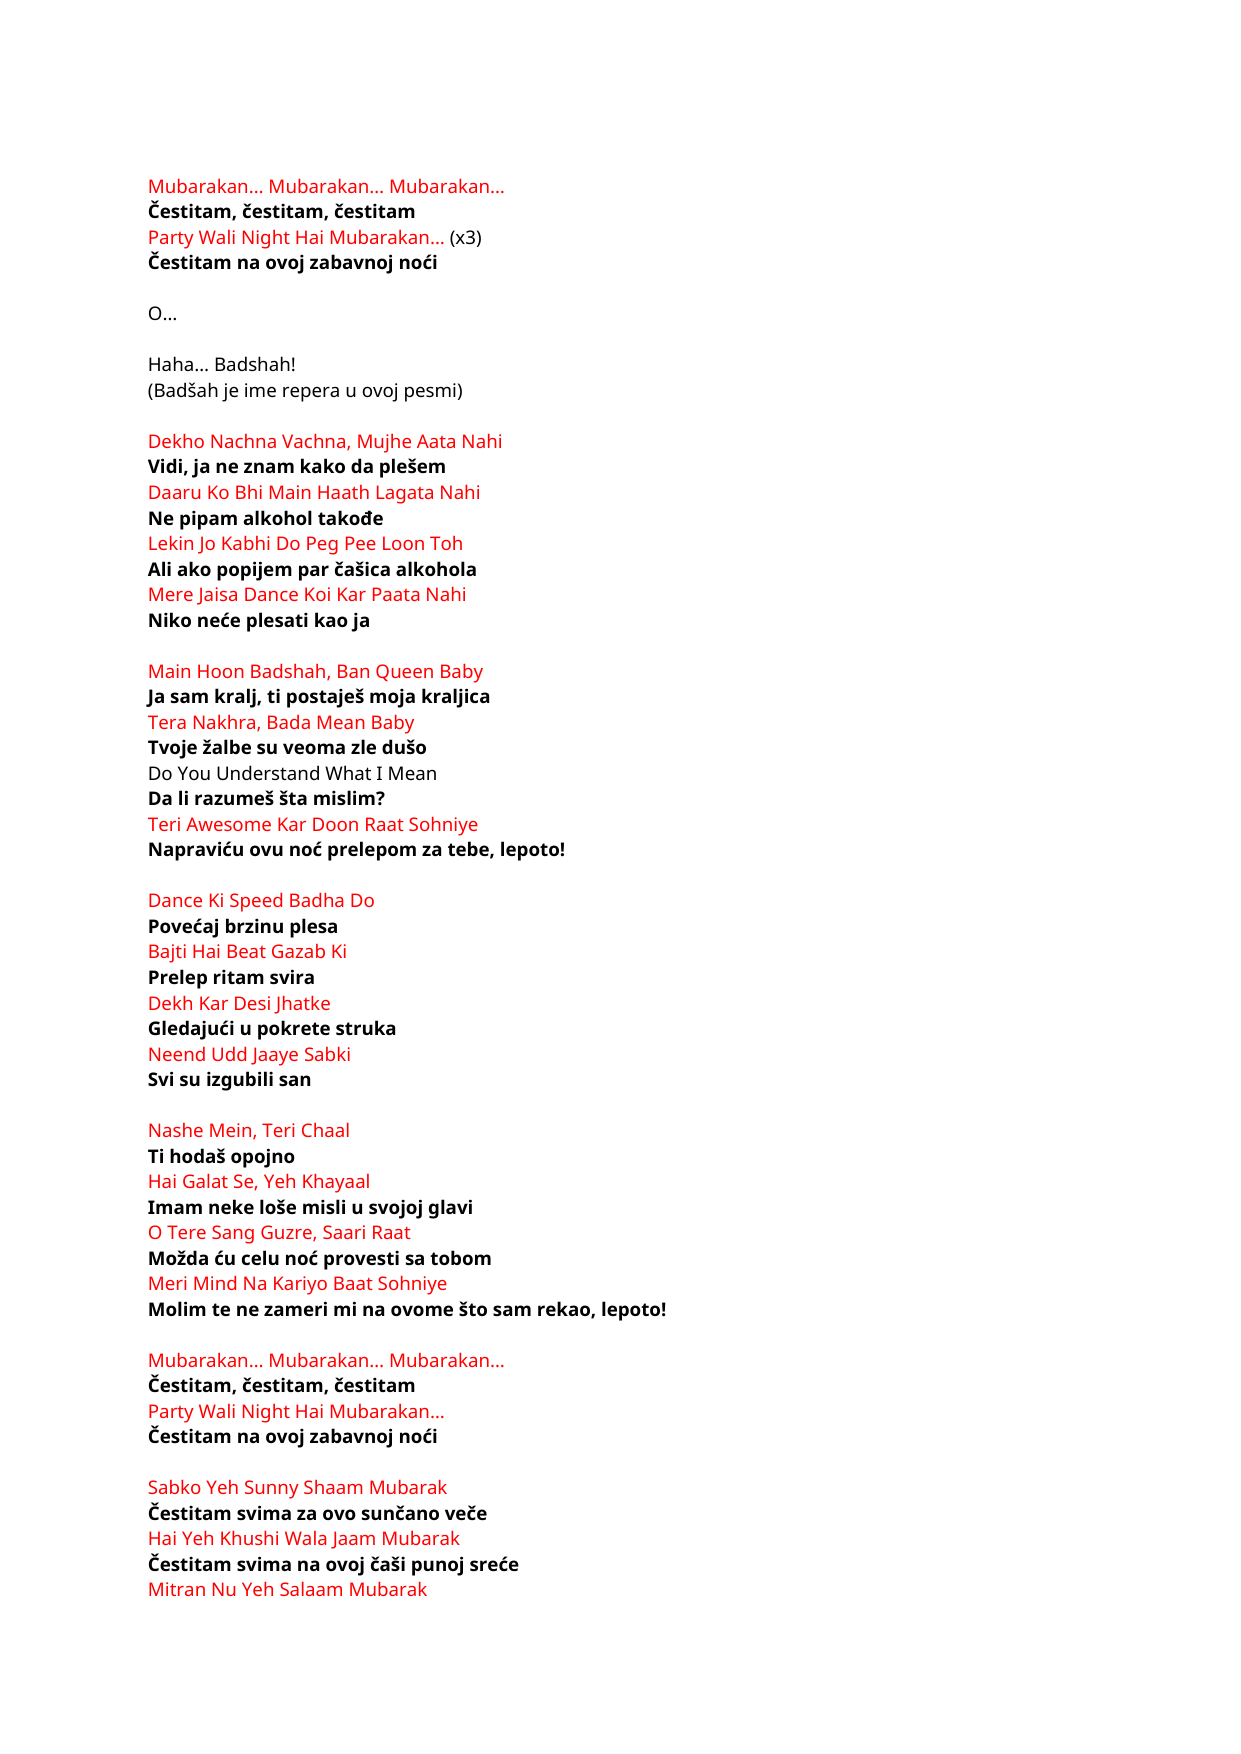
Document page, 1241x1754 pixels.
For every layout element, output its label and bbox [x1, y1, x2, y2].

text [148, 148, 1093, 1602]
